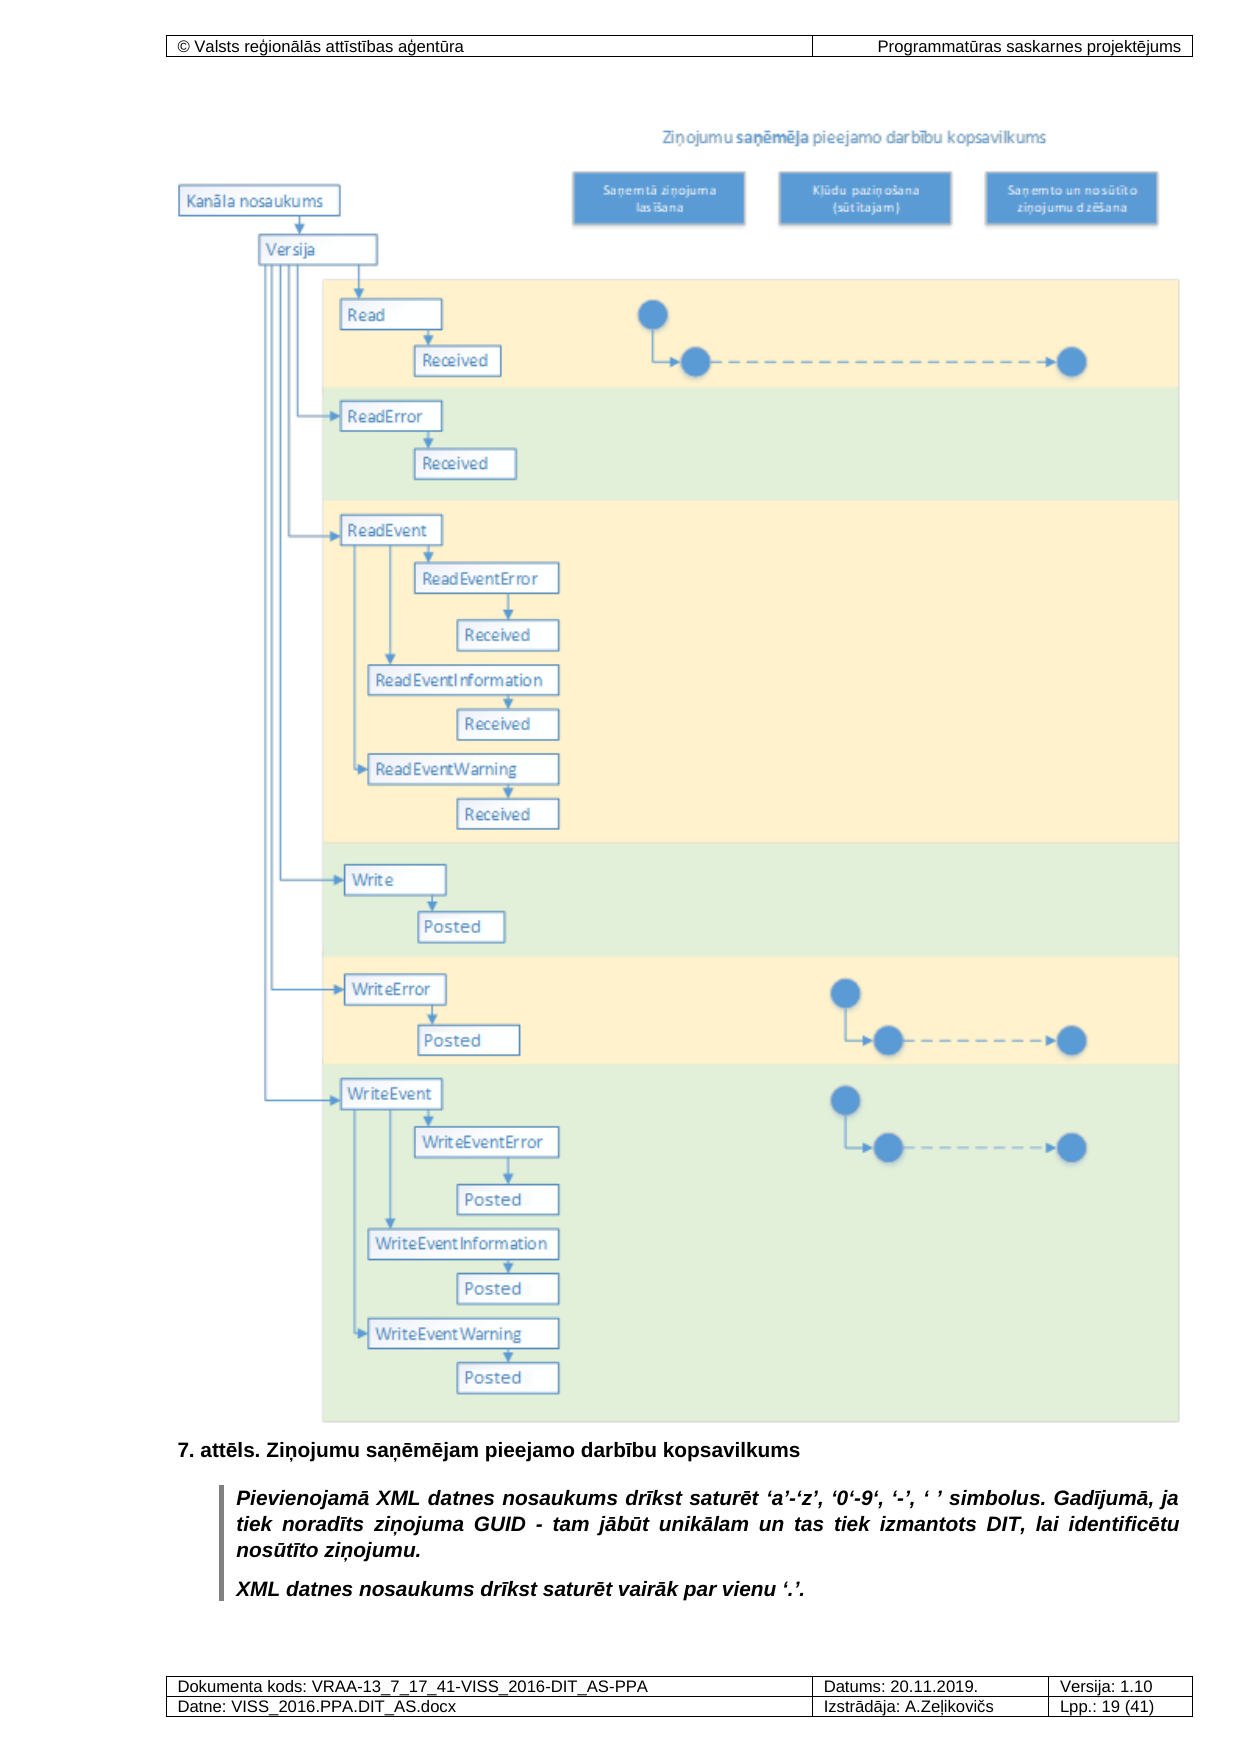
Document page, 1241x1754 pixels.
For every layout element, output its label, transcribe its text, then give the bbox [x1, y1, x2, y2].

picture [177, 120, 1183, 1426]
text XML datnes nosaukums drīkst saturēt vairāk par vienu ‘.’. [224, 1577, 1181, 1601]
text Pievienojamā XML datnes nosaukums drīkst saturēt ‘a’-‘z’, ‘0‘-9‘, ‘-’, ‘ ’ simbolus. Gadījumā, ja tiek noradīts ziņojuma GUID - tam jābūt unikālam un tas tiek izmantots DIT, lai identificētu nosūtīto ziņojumu. [224, 1485, 1181, 1562]
text 7. attēls. Ziņojumu saņēmējam pieejamo darbību kopsavilkums [177, 1438, 1181, 1462]
